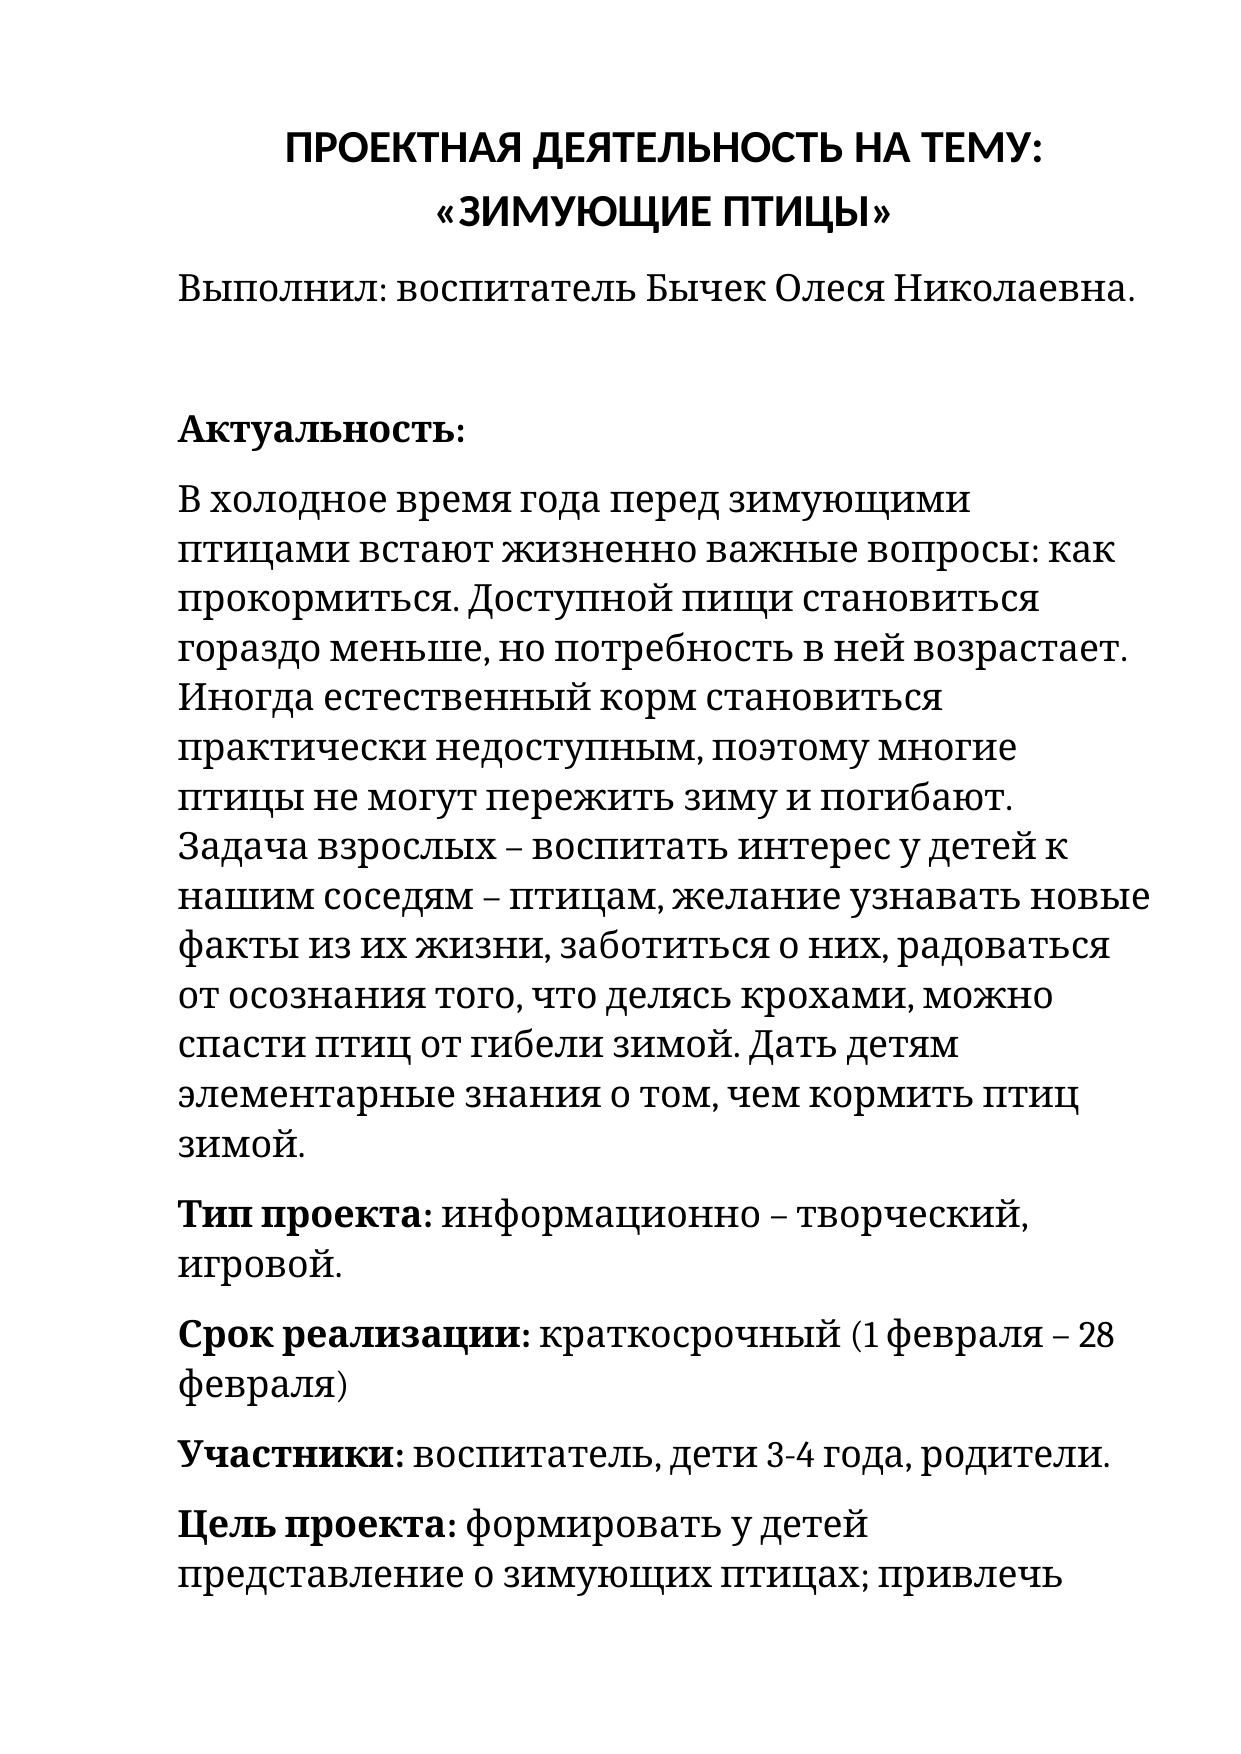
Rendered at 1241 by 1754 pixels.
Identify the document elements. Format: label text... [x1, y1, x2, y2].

text Срок реализации: краткосрочный (1 февраля – 28 февраля) [177, 1314, 1152, 1406]
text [177, 1504, 1152, 1597]
text Выполнил: воспитатель Бычек Олеся Николаевна. [177, 267, 1152, 311]
text В холодное время года перед зимующими птицами встают жизненно важные вопросы: как прокормиться. Доступной пищи становиться гораздо меньше, но потребность в ней возрастает. Иногда естественный корм становиться практически недоступным, поэтому многие птицы не могут пережить зиму и погибают. Задача взрослых – воспитать интерес у детей к нашим соседям – птицам, желание узнавать новые факты из их жизни, заботиться о них, радоваться от осознания того, что делясь крохами, можно спасти птиц от гибели зимой. Дать детям элементарные знания о том, чем кормить птиц зимой. [177, 479, 1152, 1166]
text Актуальность: [177, 408, 1152, 451]
text Участники: воспитатель, дети 3-4 года, родители. [177, 1434, 1152, 1477]
text Тип проекта: информационно – творческий, игровой. [177, 1194, 1152, 1286]
text ПРОЕКТНАЯ ДЕЯТЕЛЬНОСТЬ НА ТЕМУ: «ЗИМУЮЩИЕ ПТИЦЫ» [177, 118, 1152, 238]
